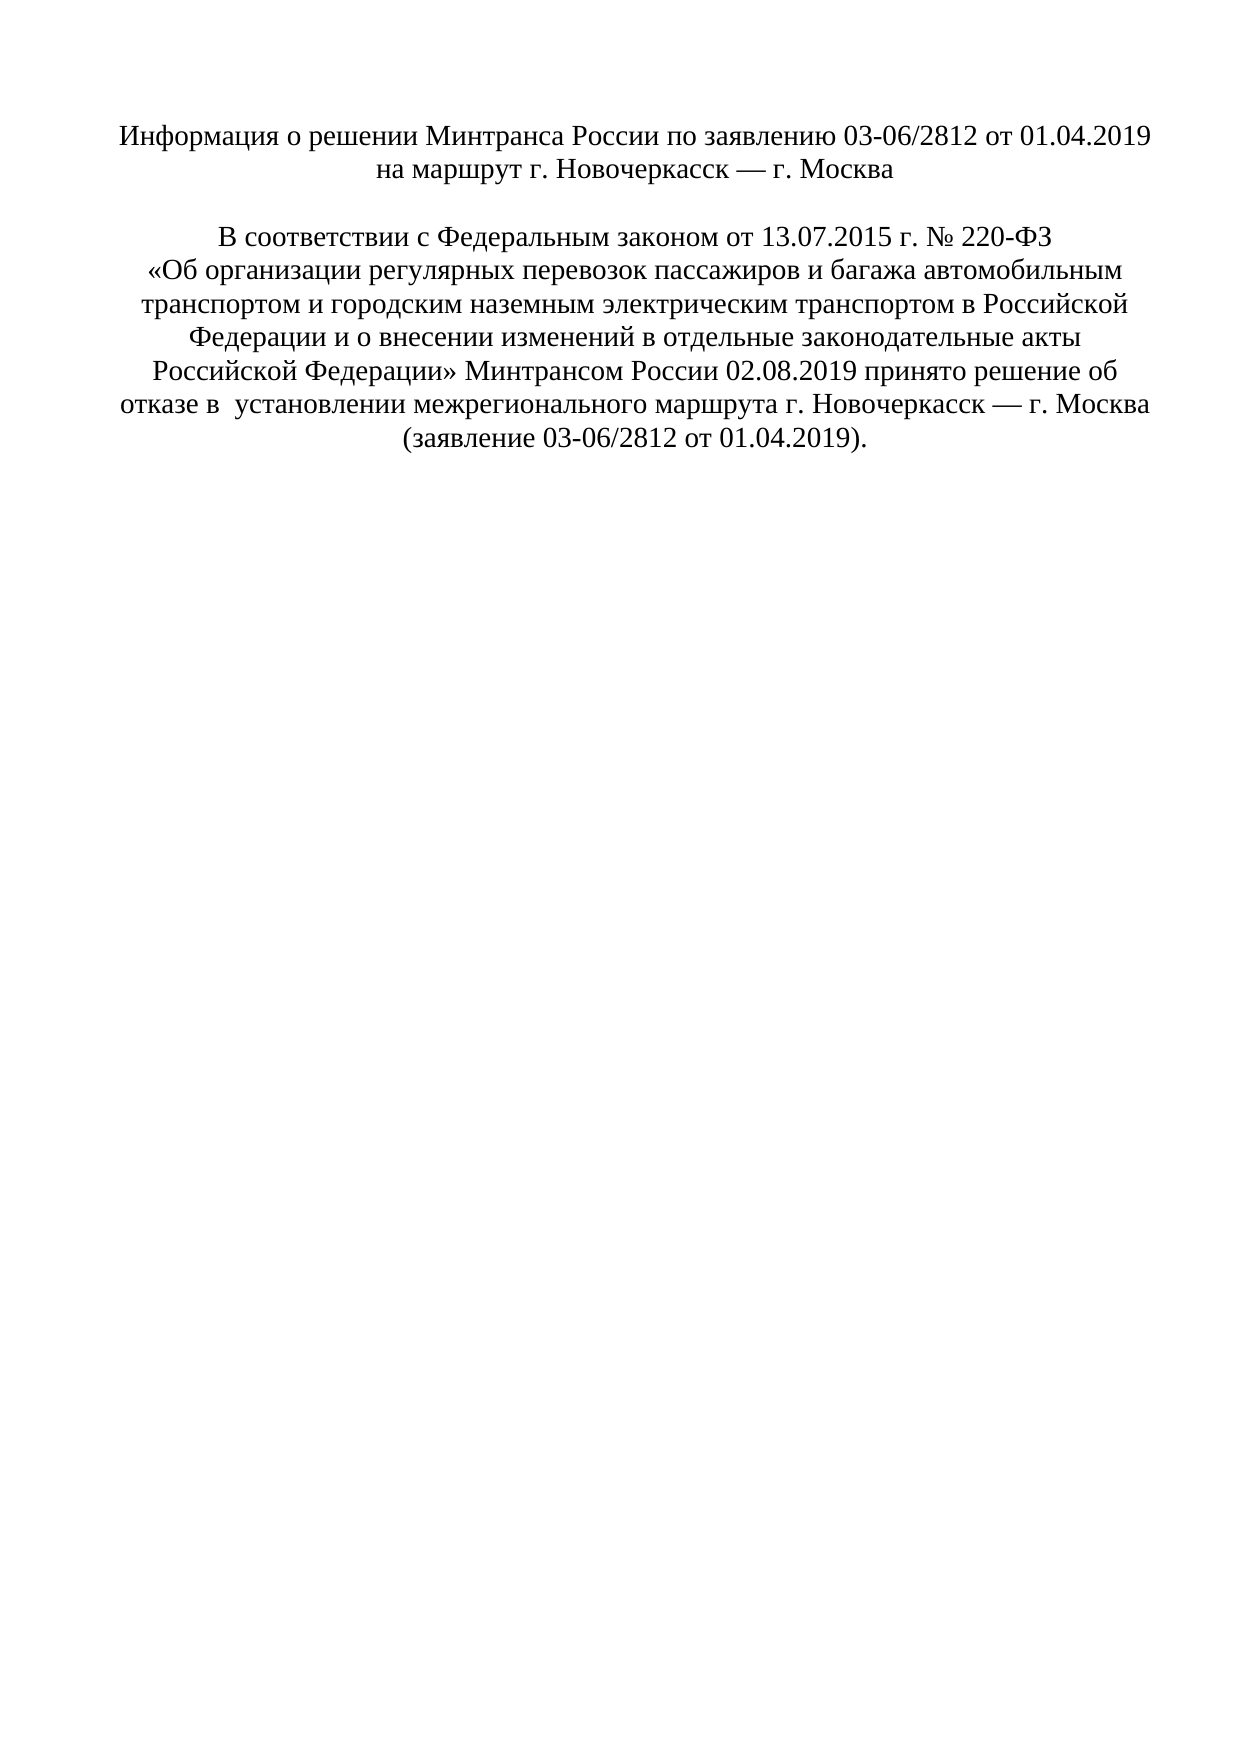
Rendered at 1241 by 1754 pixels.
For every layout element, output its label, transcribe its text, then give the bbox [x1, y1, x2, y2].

text Информация о решении Минтранса России по заявлению 03-06/2812 от 01.04.2019 на маршрут г. Новочеркасск — г. Москва [118, 118, 1152, 185]
text В соответствии с Федеральным законом от 13.07.2015 г. № 220-ФЗ «Об организации регулярных перевозок пассажиров и багажа автомобильным транспортом и городским наземным электрическим транспортом в Российской Федерации и о внесении изменений в отдельные законодательные акты Российской Федерации» Минтрансом России 02.08.2019 принято решение об отказе в установлении межрегионального маршрута г. Новочеркасск — г. Москва (заявление 03-06/2812 от 01.04.2019). [118, 219, 1152, 453]
